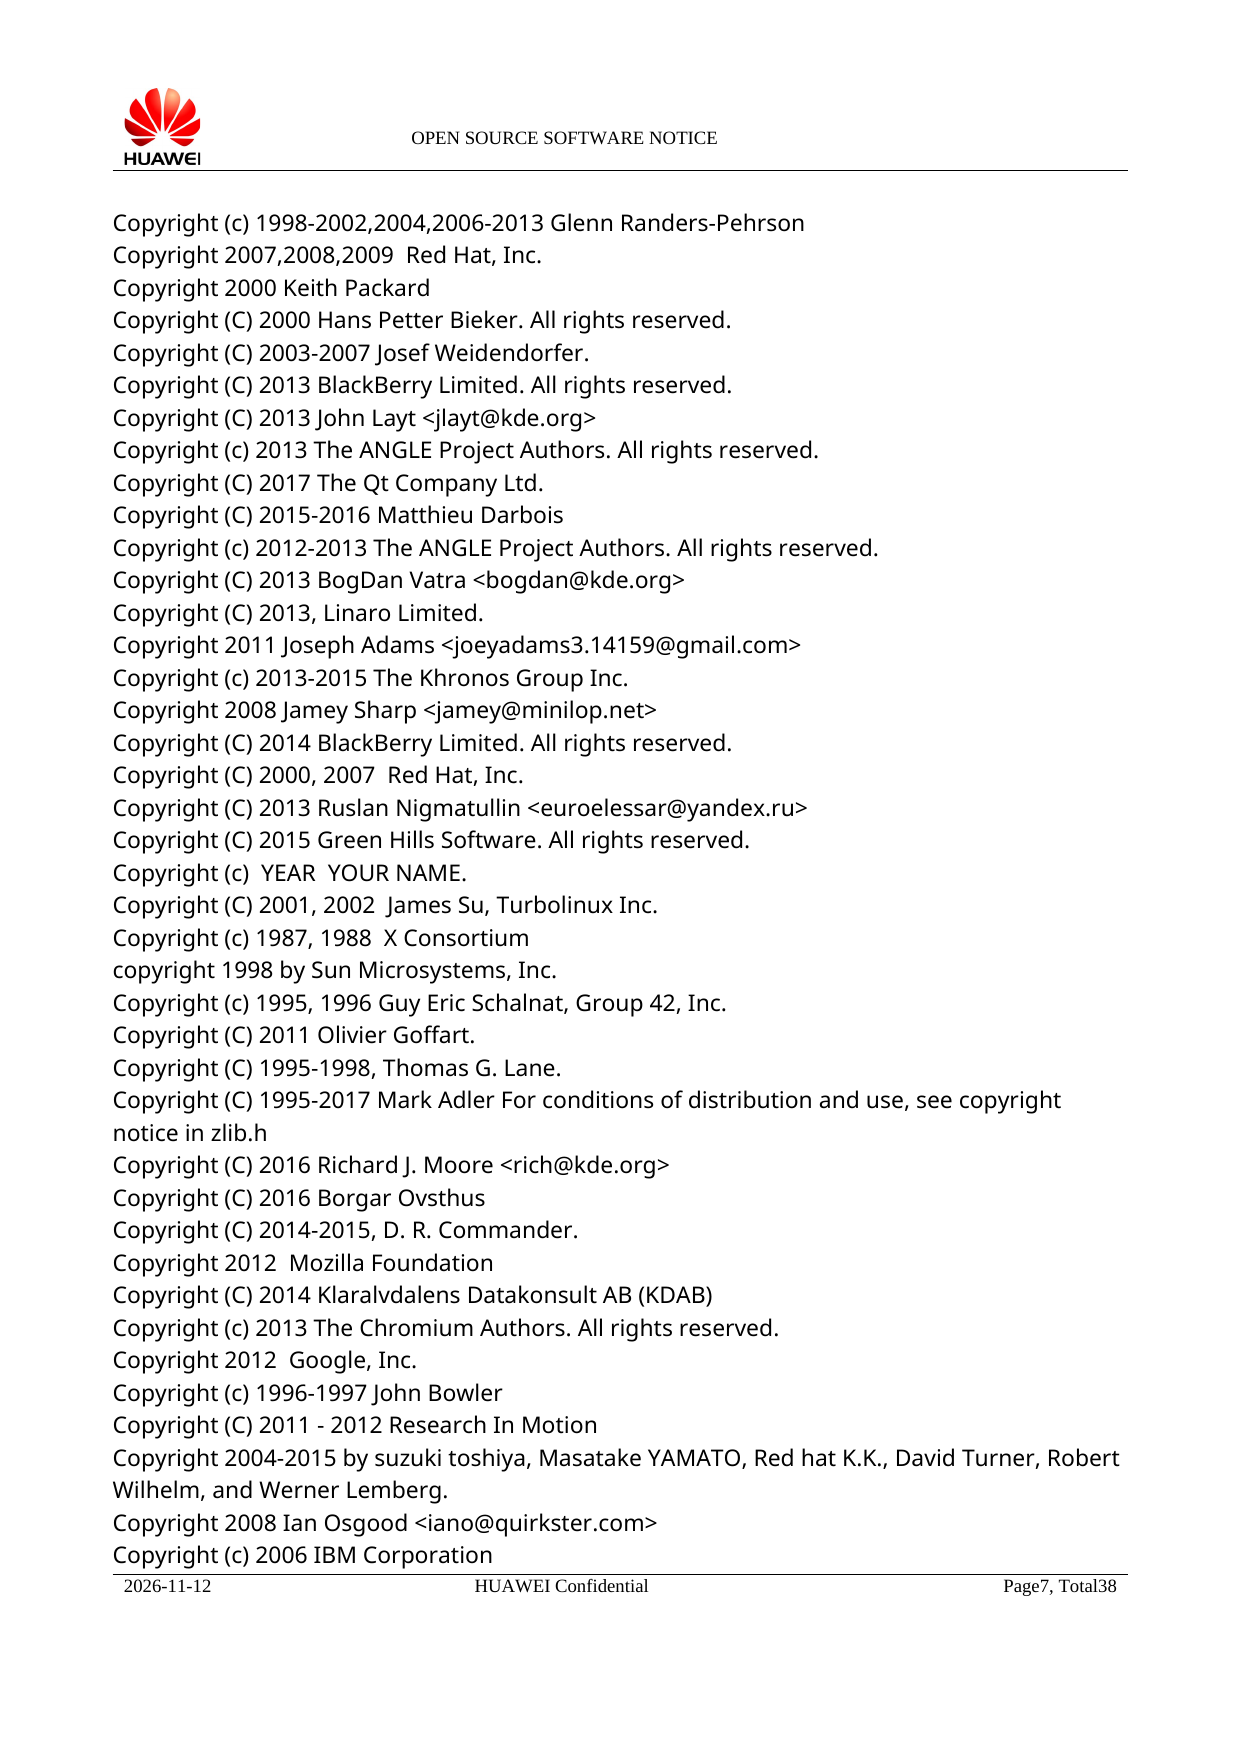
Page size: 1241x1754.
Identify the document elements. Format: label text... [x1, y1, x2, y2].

picture [124, 88, 201, 165]
